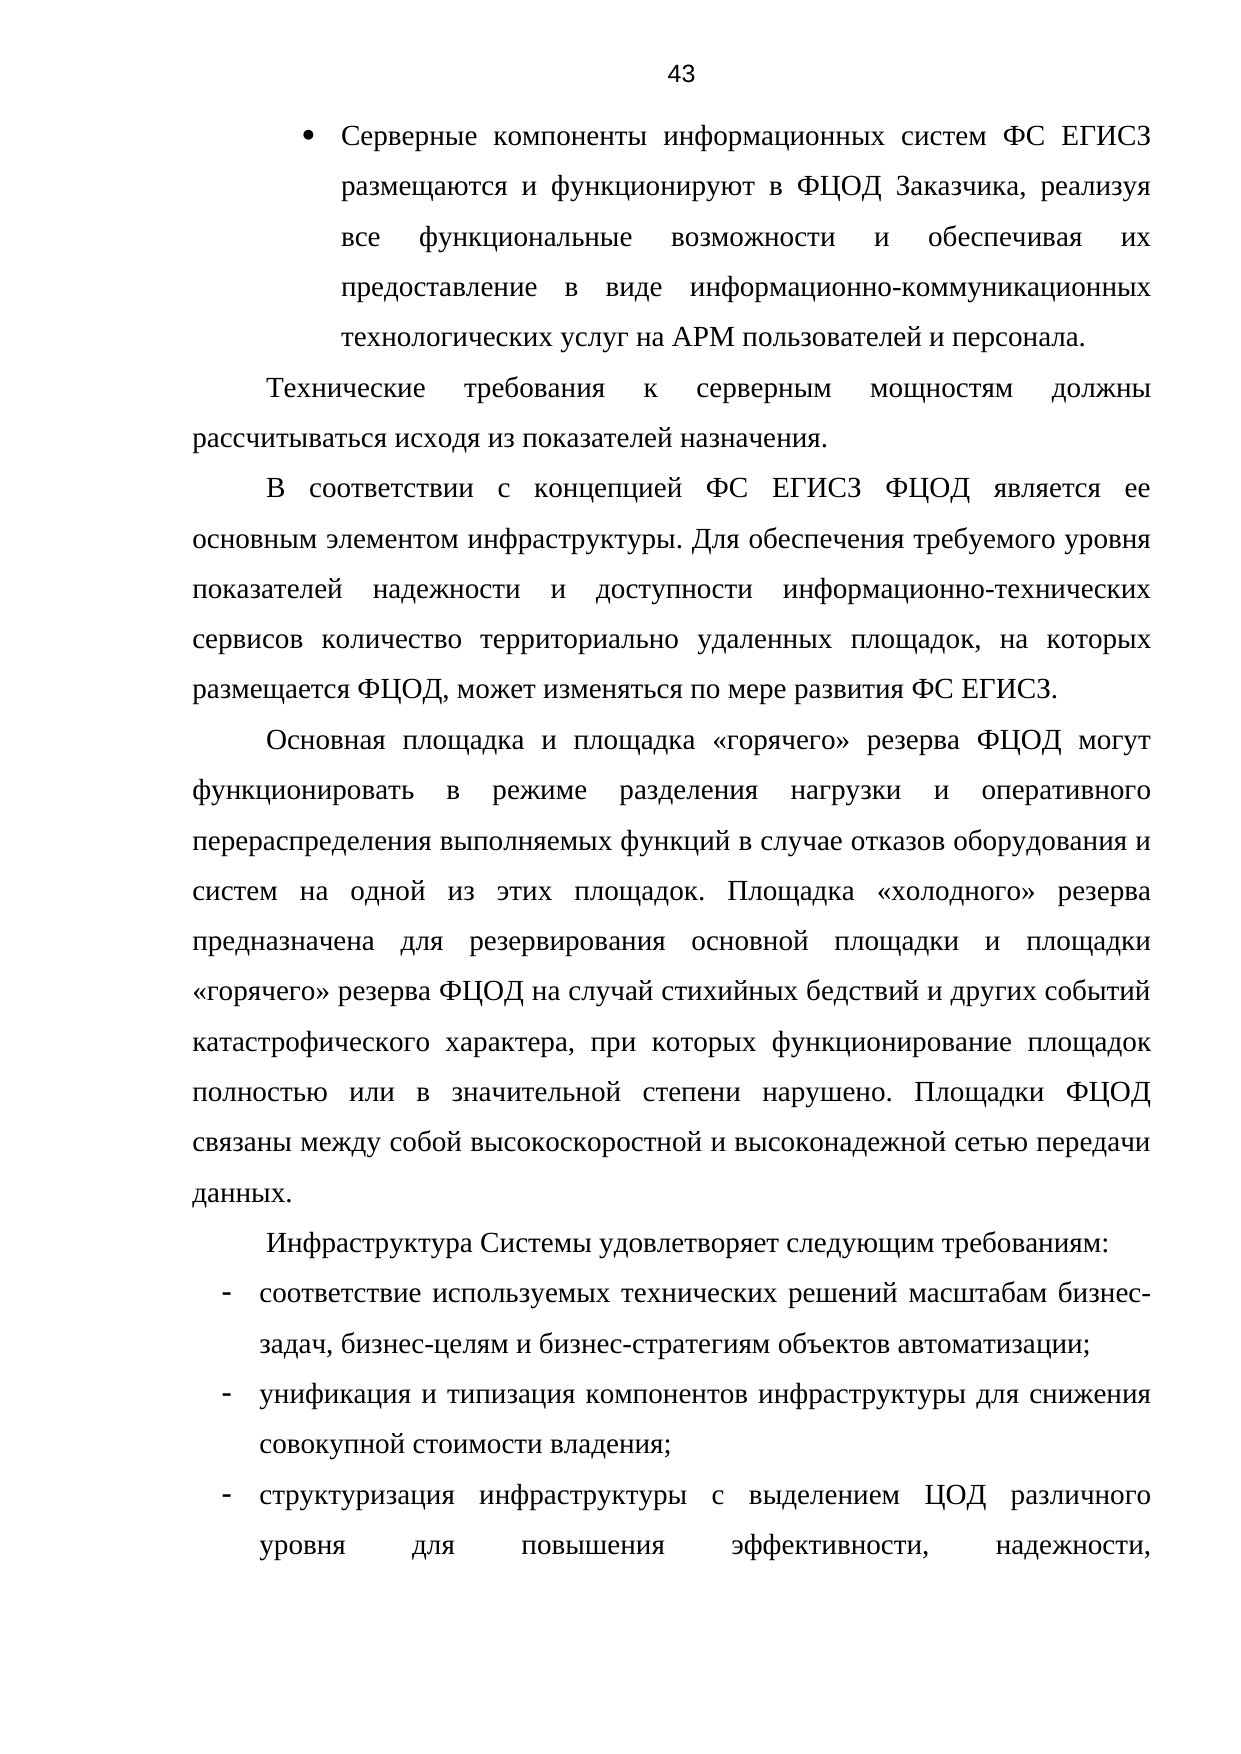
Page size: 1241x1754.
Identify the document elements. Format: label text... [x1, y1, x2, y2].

text Основная площадка и площадка «горячего» резерва ФЦОД могут функционировать в режиме разделения нагрузки и оперативного перераспределения выполняемых функций в случае отказов оборудования и систем на одной из этих площадок. Площадка «холодного» резерва предназначена для резервирования основной площадки и площадки «горячего» резерва ФЦОД на случай стихийных бедствий и других событий катастрофического характера, при которых функционирование площадок полностью или в значительной степени нарушено. Площадки ФЦОД связаны между собой высокоскоростной и высоконадежной сетью передачи данных. [192, 722, 1152, 1208]
text Инфраструктура Системы удовлетворяет следующим требованиям: [192, 1225, 1152, 1259]
text В соответствии с концепцией ФС ЕГИСЗ ФЦОД является ее основным элементом инфраструктуры. Для обеспечения требуемого уровня показателей надежности и доступности информационно-технических сервисов количество территориально удаленных площадок, на которых размещается ФЦОД, может изменяться по мере развития ФС ЕГИСЗ. [192, 470, 1152, 705]
list унификация и типизация компонентов инфраструктуры для снижения совокупной стоимости владения; [222, 1376, 1152, 1460]
text Технические требования к серверным мощностям должны рассчитываться исходя из показателей назначения. [192, 370, 1152, 454]
list соответствие используемых технических решений масштабам бизнес-задач, бизнес-целям и бизнес-стратегиям объектов автоматизации; [222, 1275, 1152, 1359]
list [222, 1477, 1152, 1561]
list Серверные компоненты информационных систем ФС ЕГИСЗ размещаются и функционируют в ФЦОД Заказчика, реализуя все функциональные возможности и обеспечивая их предоставление в виде информационно-коммуникационных технологических услуг на АРМ пользователей и персонала. [303, 118, 1152, 353]
